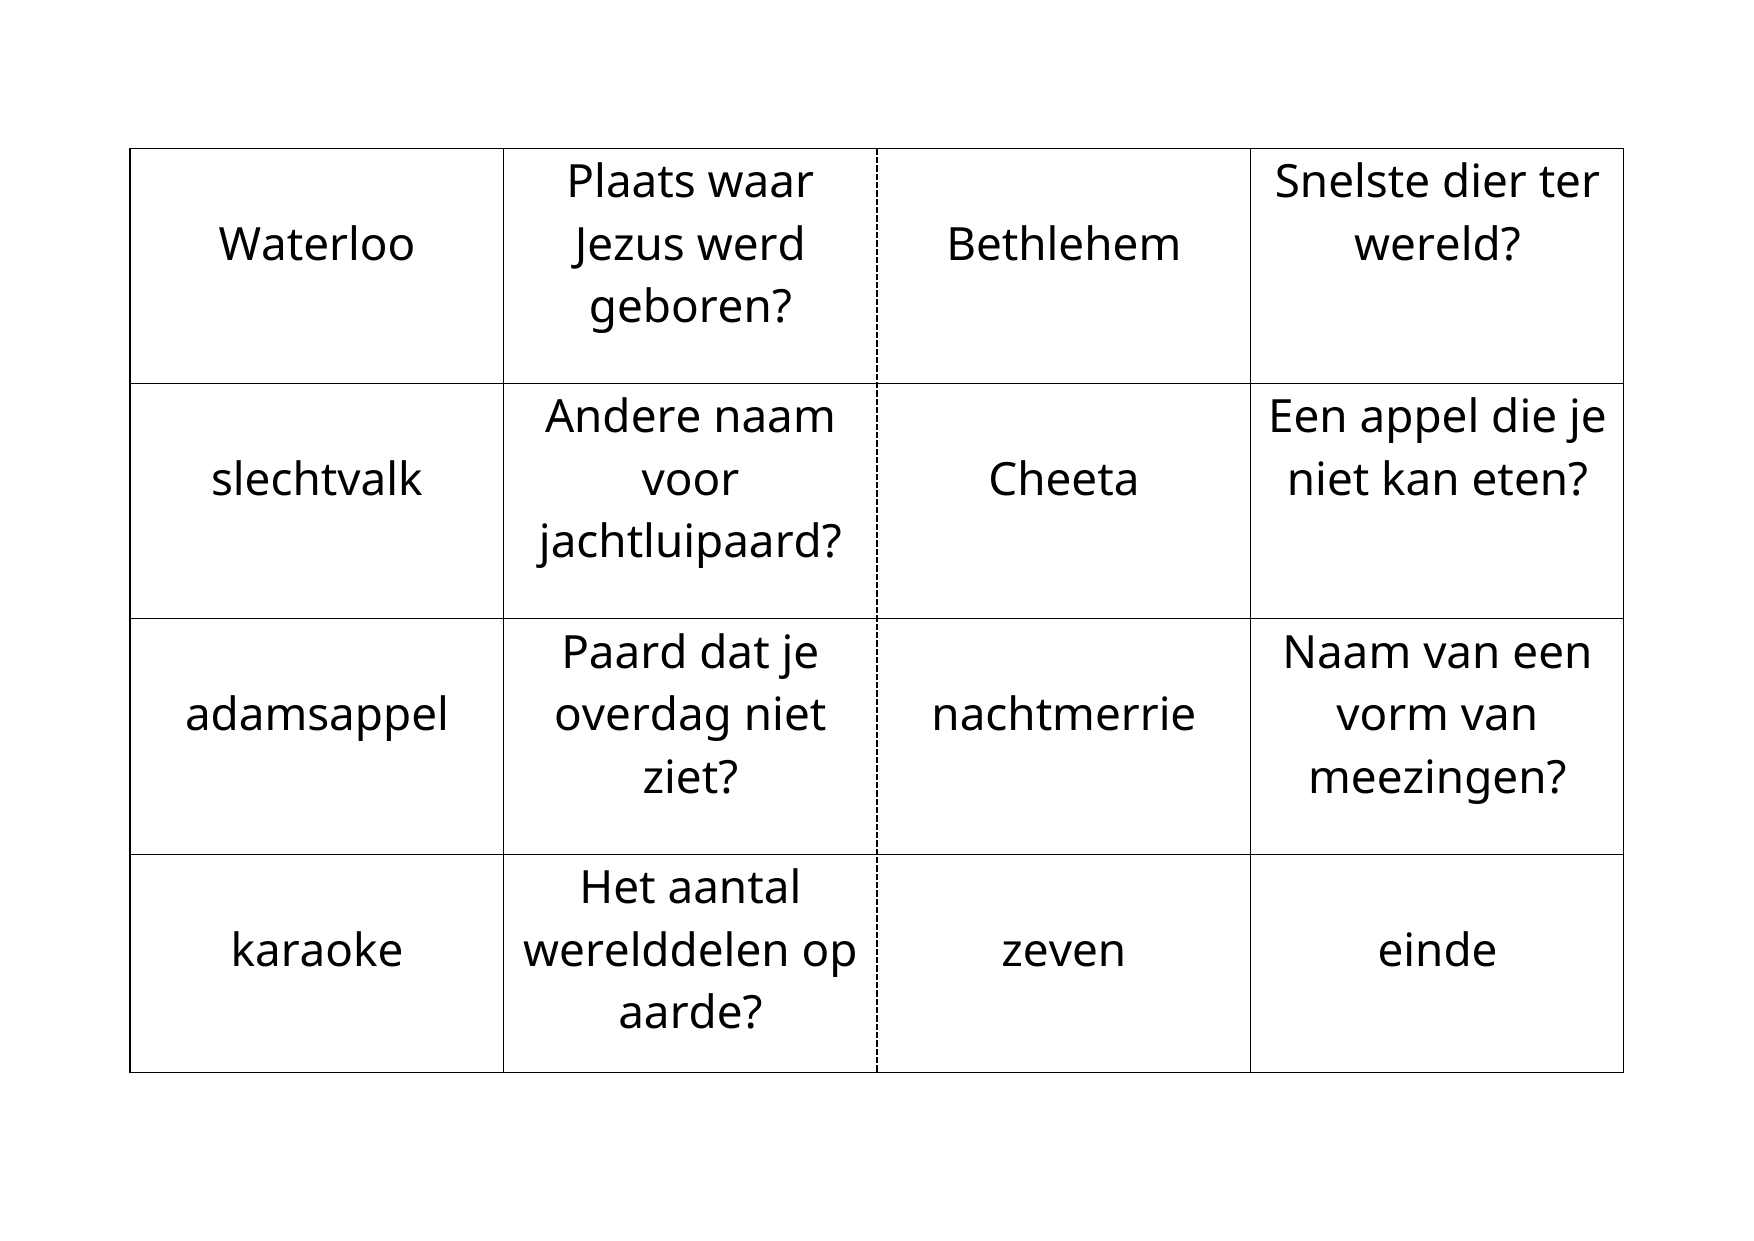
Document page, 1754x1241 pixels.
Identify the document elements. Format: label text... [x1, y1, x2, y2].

table_cell slechtvalk [131, 384, 503, 618]
table_cell Een appel die je niet kan eten? [1251, 384, 1623, 618]
table_cell Snelste dier ter wereld? [1251, 149, 1623, 383]
table_cell Paard dat je overdag niet ziet? [504, 619, 877, 853]
table_cell Cheeta [877, 384, 1250, 618]
table_cell zeven [877, 855, 1250, 1072]
table_cell Waterloo [131, 149, 503, 383]
table_cell Naam van een vorm van meezingen? [1251, 619, 1623, 853]
table_cell Het aantal werelddelen op aarde? [504, 855, 877, 1072]
table_cell adamsappel [131, 619, 503, 853]
table_cell nachtmerrie [877, 619, 1250, 853]
table_cell karaoke [131, 855, 503, 1072]
table_cell Bethlehem [877, 149, 1250, 383]
table_cell Andere naam voor jachtluipaard? [504, 384, 877, 618]
table_cell einde [1251, 855, 1623, 1072]
table_cell Plaats waar Jezus werd geboren? [504, 149, 877, 383]
